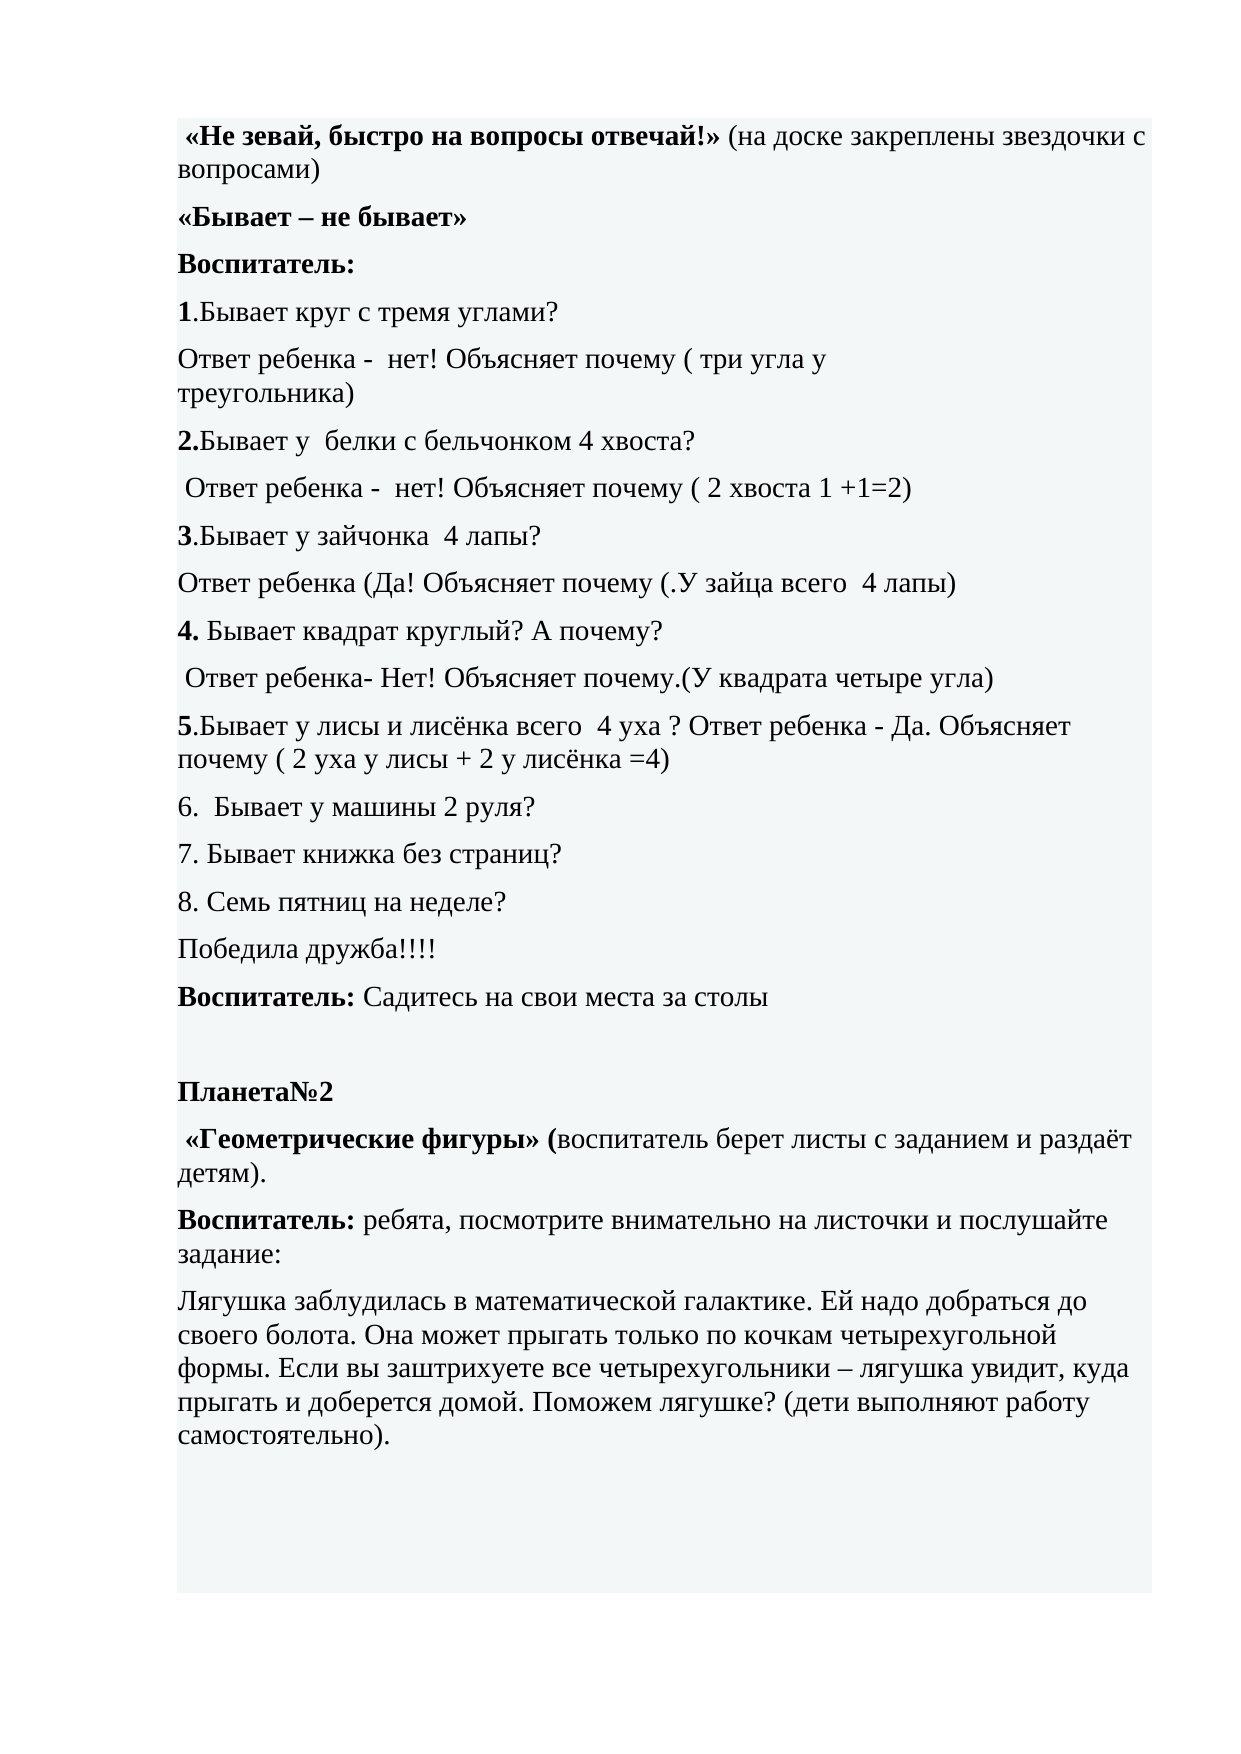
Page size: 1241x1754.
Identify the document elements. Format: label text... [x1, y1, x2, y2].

text Победила дружба!!!! [177, 931, 1152, 965]
text 8. Семь пятниц на неделе? [177, 884, 1152, 917]
text Ответ ребенка- Нет! Объясняет почему.(У квадрата четыре угла) [177, 660, 1152, 694]
text 3.Бывает у зайчонка 4 лапы? [177, 518, 1152, 551]
text Воспитатель: ребята, посмотрите внимательно на листочки и послушайте задание: [177, 1202, 1152, 1269]
text Ответ ребенка - нет! Объясняет почему ( три угла у треугольника) [177, 342, 1152, 409]
text 5.Бывает у лисы и лисёнка всего 4 уха ? Ответ ребенка - Да. Объясняет почему ( 2 уха у лисы + 2 у лисёнка =4) [177, 708, 1152, 775]
text 7. Бывает книжка без страниц? [177, 836, 1152, 870]
text «Бывает – не бывает» [177, 199, 1152, 233]
text 2.Бывает у белки с бельчонком 4 хвоста? [177, 423, 1152, 456]
text Лягушка заблудилась в математической галактике. Ей надо добраться до своего болота. Она может прыгать только по кочкам четырехугольной формы. Если вы заштрихуете все четырехугольники – лягушка увидит, куда прыгать и доберется домой. Поможем лягушке? (дети выполняют работу самостоятельно). [177, 1283, 1152, 1451]
text Ответ ребенка (Да! Объясняет почему (.У зайца всего 4 лапы) [177, 565, 1152, 599]
text «Не зевай, быстро на вопросы отвечай!» (на доске закреплены звездочки с вопросами) [177, 118, 1152, 185]
text «Геометрические фигуры» (воспитатель берет листы с заданием и раздаёт детям). [177, 1121, 1152, 1188]
text Ответ ребенка - нет! Объясняет почему ( 2 хвоста 1 +1=2) [177, 470, 1152, 504]
text 1.Бывает круг с тремя углами? [177, 294, 1152, 328]
text Планета№2 [177, 1074, 1152, 1107]
text 4. Бывает квадрат круглый? А почему? [177, 613, 1152, 646]
text Воспитатель: [177, 247, 1152, 280]
text Воспитатель: Садитесь на свои места за столы [177, 979, 1152, 1012]
text 6. Бывает у машины 2 руля? [177, 789, 1152, 822]
